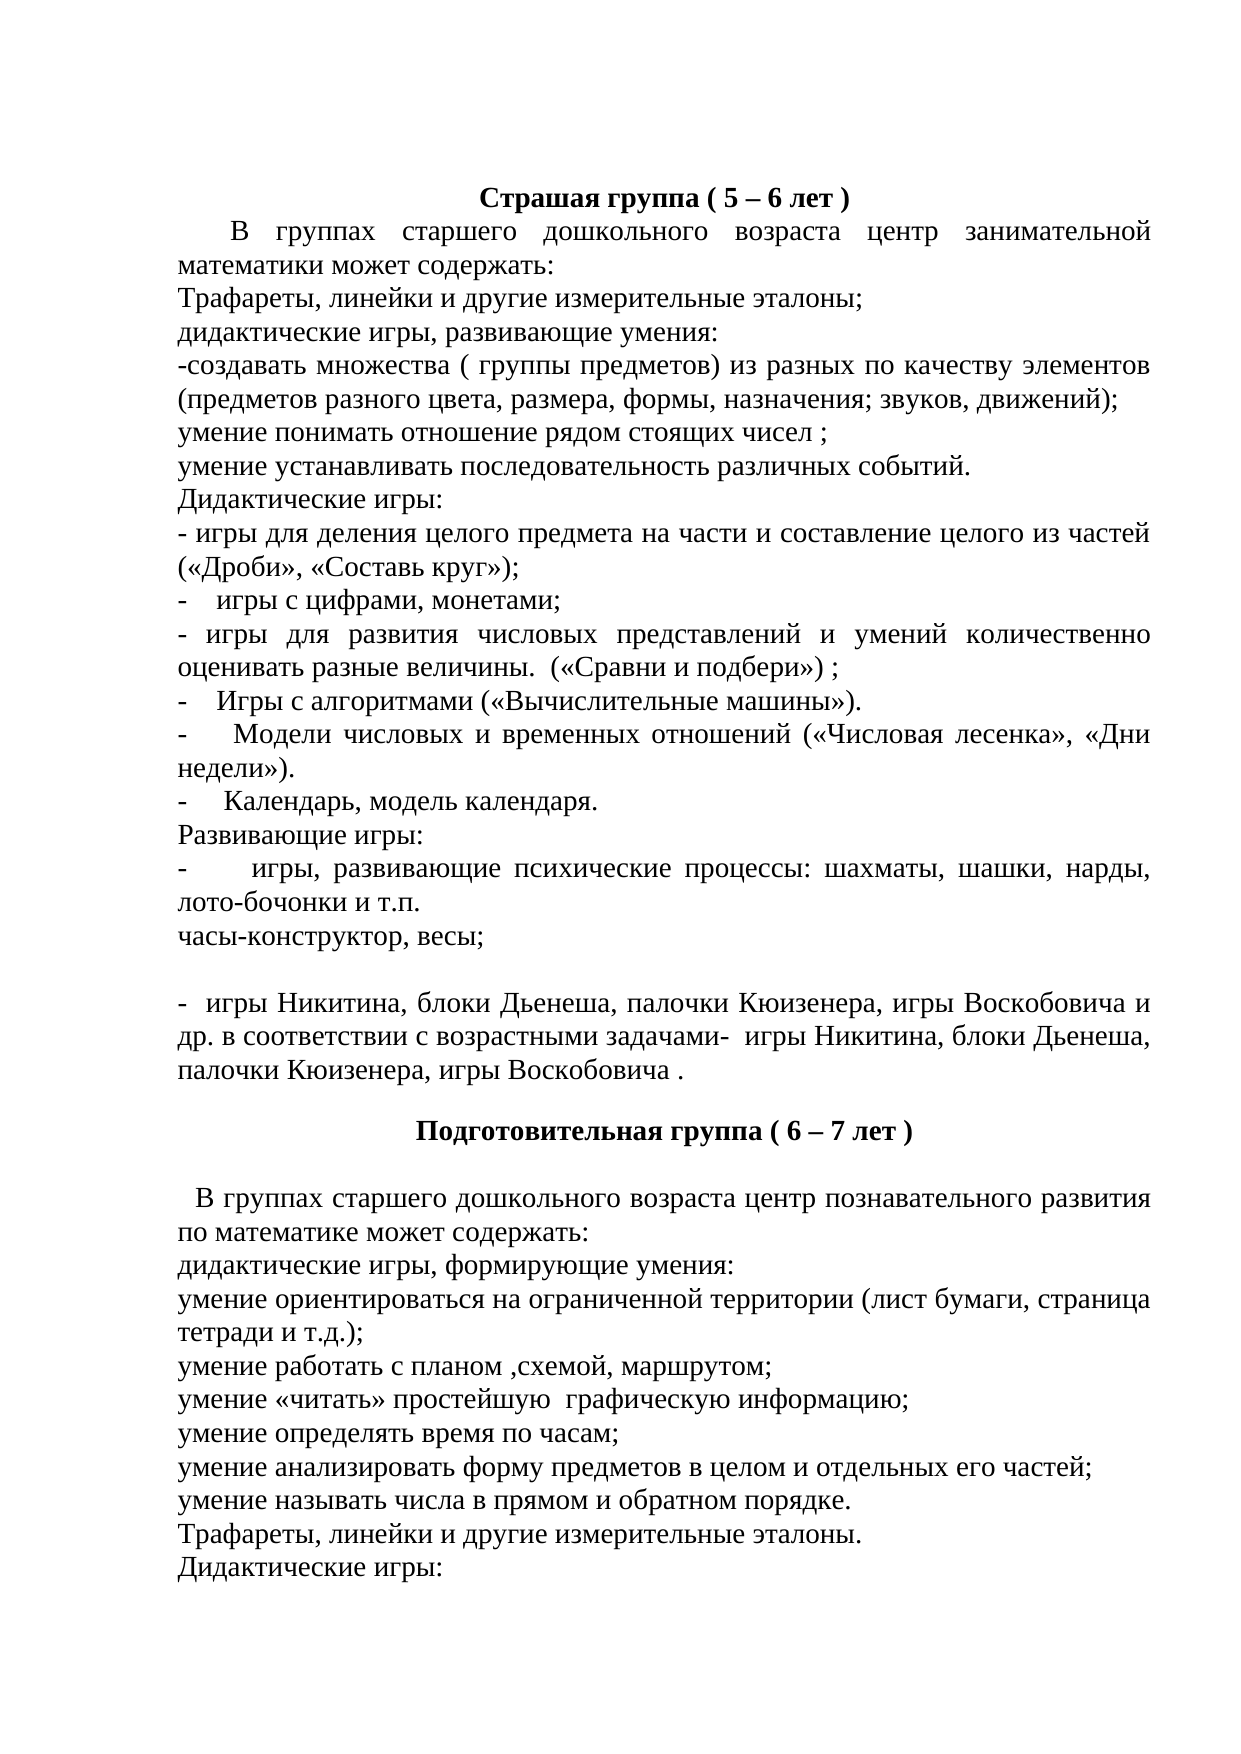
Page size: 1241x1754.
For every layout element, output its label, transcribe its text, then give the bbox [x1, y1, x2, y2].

text - игры с цифрами, монетами; [177, 582, 1152, 616]
text часы-конструктор, весы; [177, 918, 1152, 951]
text Дидактические игры: [177, 1549, 1152, 1583]
text умение понимать отношение рядом стоящих чисел ; [177, 414, 1152, 448]
text Дидактические игры: [177, 482, 1152, 515]
text - Игры с алгоритмами («Вычислительные машины»). [177, 683, 1152, 716]
text дидактические игры, формирующие умения: [177, 1247, 1152, 1281]
text умение устанавливать последовательность различных событий. [177, 448, 1152, 482]
text В группах старшего дошкольного возраста центр познавательного развития по математике может содержать: [177, 1180, 1152, 1247]
text умение анализировать форму предметов в целом и отдельных его частей; [177, 1449, 1152, 1482]
text умение работать с планом ,схемой, маршрутом; [177, 1348, 1152, 1382]
text Трафареты, линейки и другие измерительные эталоны; [177, 280, 1152, 314]
text В группах старшего дошкольного возраста центр занимательной математики может содержать: [177, 213, 1152, 280]
text - игры Никитина, блоки Дьенеша, палочки Кюизенера, игры Воскобовича и др. в соответствии с возрастными задачами- игры Никитина, блоки Дьенеша, палочки Кюизенера, игры Воскобовича . [177, 985, 1152, 1085]
text Подготовительная группа ( 6 – 7 лет ) [177, 1113, 1152, 1147]
text - игры для развития числовых представлений и умений количественно оценивать разные величины. («Сравни и подбери») ; [177, 616, 1152, 683]
text дидактические игры, развивающие умения: [177, 314, 1152, 347]
text Развивающие игры: [177, 817, 1152, 851]
text Трафареты, линейки и другие измерительные эталоны. [177, 1516, 1152, 1549]
text умение «читать» простейшую графическую информацию; [177, 1382, 1152, 1415]
text - игры, развивающие психические процессы: шахматы, шашки, нарды, лото-бочонки и т.п. [177, 851, 1152, 918]
text - Календарь, модель календаря. [177, 783, 1152, 817]
text Страшая группа ( 5 – 6 лет ) [177, 180, 1152, 213]
text - игры для деления целого предмета на части и составление целого из частей («Дроби», «Составь круг»); [177, 515, 1152, 582]
text умение называть числа в прямом и обратном порядке. [177, 1482, 1152, 1516]
text умение ориентироваться на ограниченной территории (лист бумаги, страница тетради и т.д.); [177, 1281, 1152, 1348]
text -создавать множества ( группы предметов) из разных по качеству элементов (предметов разного цвета, размера, формы, назначения; звуков, движений); [177, 347, 1152, 414]
text умение определять время по часам; [177, 1415, 1152, 1449]
text - Модели числовых и временных отношений («Числовая лесенка», «Дни недели»). [177, 716, 1152, 783]
